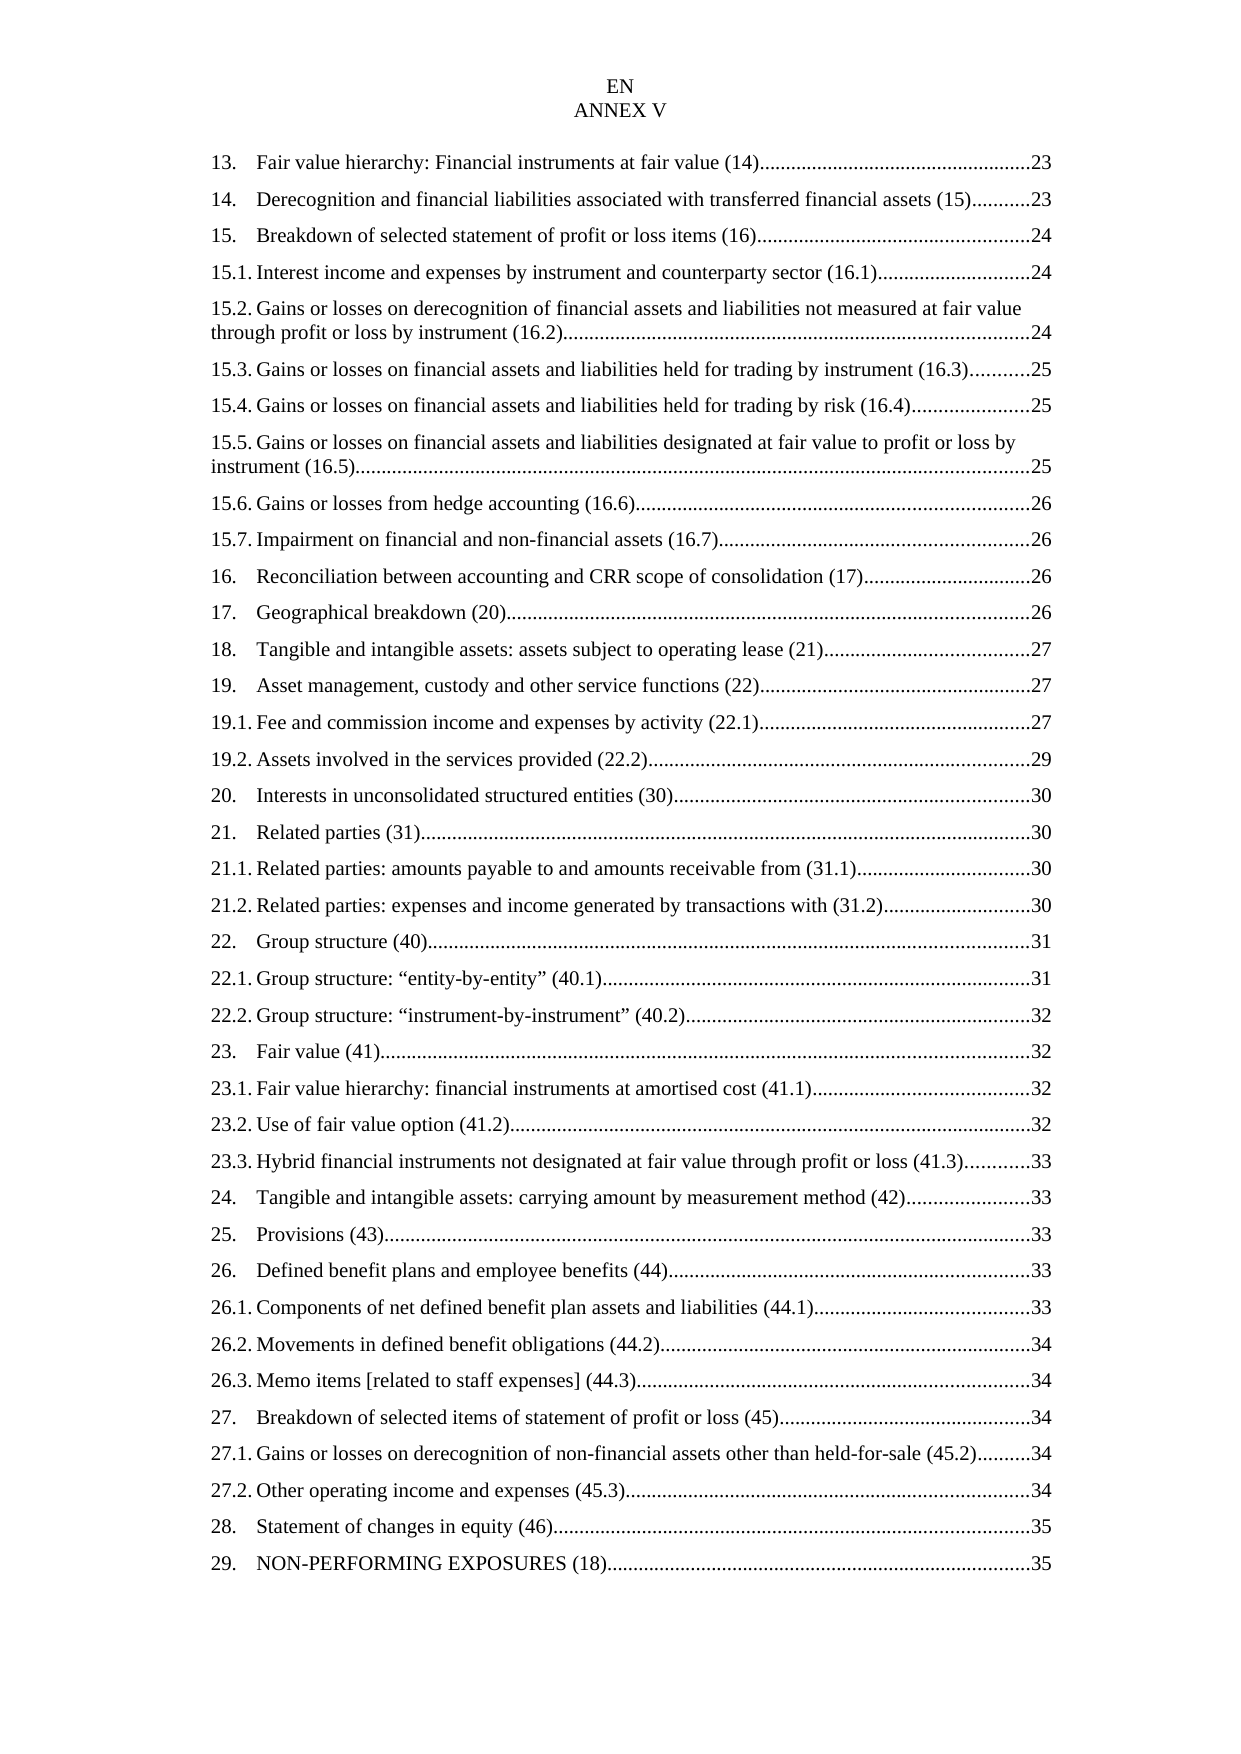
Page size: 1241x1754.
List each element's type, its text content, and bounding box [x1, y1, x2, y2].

text 23. Fair value (41) 32 [211, 1039, 1053, 1063]
text 25. Provisions (43) 33 [211, 1222, 1053, 1246]
text 15.3. Gains or losses on financial assets and liabilities held for trading by instrument (16.3) 25 [211, 357, 1053, 381]
text 27.1. Gains or losses on derecognition of non-financial assets other than held-for-sale (45.2) 34 [211, 1441, 1053, 1465]
text 26. Defined benefit plans and employee benefits (44) 33 [211, 1258, 1053, 1282]
text 22.1. Group structure: “entity-by-entity” (40.1) 31 [211, 966, 1053, 990]
text 22.2. Group structure: “instrument-by-instrument” (40.2) 32 [211, 1002, 1053, 1027]
text 23.2. Use of fair value option (41.2) 32 [211, 1112, 1053, 1136]
text 22. Group structure (40) 31 [211, 929, 1053, 953]
text 19.1. Fee and commission income and expenses by activity (22.1) 27 [211, 710, 1053, 734]
text 19. Asset management, custody and other service functions (22) 27 [211, 673, 1053, 697]
text 19.2. Assets involved in the services provided (22.2) 29 [211, 747, 1053, 771]
text 15.2. Gains or losses on derecognition of financial assets and liabilities not measured at fair value through profit or loss by instrument (16.2) 24 [211, 296, 1053, 344]
text 28. Statement of changes in equity (46) 35 [211, 1514, 1053, 1538]
text 21.1. Related parties: amounts payable to and amounts receivable from (31.1) 30 [211, 856, 1053, 880]
text 21. Related parties (31) 30 [211, 820, 1053, 844]
text 16. Reconciliation between accounting and CRR scope of consolidation (17) 26 [211, 564, 1053, 588]
text 15.6. Gains or losses from hedge accounting (16.6) 26 [211, 491, 1053, 515]
text 26.3. Memo items [related to staff expenses] (44.3) 34 [211, 1368, 1053, 1392]
text 18. Tangible and intangible assets: assets subject to operating lease (21) 27 [211, 637, 1053, 661]
text 23.1. Fair value hierarchy: financial instruments at amortised cost (41.1) 32 [211, 1076, 1053, 1100]
text 29. NON-PERFORMING EXPOSURES (18) 35 [211, 1551, 1053, 1575]
text 17. Geographical breakdown (20) 26 [211, 600, 1053, 624]
text 26.1. Components of net defined benefit plan assets and liabilities (44.1) 33 [211, 1295, 1053, 1319]
text 15.4. Gains or losses on financial assets and liabilities held for trading by risk (16.4) 25 [211, 393, 1053, 417]
text 15.5. Gains or losses on financial assets and liabilities designated at fair value to profit or loss by instrument (16.5) 25 [211, 430, 1053, 478]
text 23.3. Hybrid financial instruments not designated at fair value through profit or loss (41.3) 33 [211, 1149, 1053, 1173]
text 15.7. Impairment on financial and non-financial assets (16.7) 26 [211, 527, 1053, 551]
text 27. Breakdown of selected items of statement of profit or loss (45) 34 [211, 1405, 1053, 1429]
text 21.2. Related parties: expenses and income generated by transactions with (31.2) 30 [211, 893, 1053, 917]
text 20. Interests in unconsolidated structured entities (30) 30 [211, 783, 1053, 807]
text 27.2. Other operating income and expenses (45.3) 34 [211, 1478, 1053, 1502]
text 15. Breakdown of selected statement of profit or loss items (16) 24 [211, 223, 1053, 247]
text 26.2. Movements in defined benefit obligations (44.2) 34 [211, 1332, 1053, 1356]
text 15.1. Interest income and expenses by instrument and counterparty sector (16.1) 24 [211, 260, 1053, 284]
text 14. Derecognition and financial liabilities associated with transferred financial assets (15) 23 [211, 187, 1053, 211]
text 13. Fair value hierarchy: Financial instruments at fair value (14) 23 [211, 150, 1053, 174]
text 24. Tangible and intangible assets: carrying amount by measurement method (42) 33 [211, 1185, 1053, 1209]
